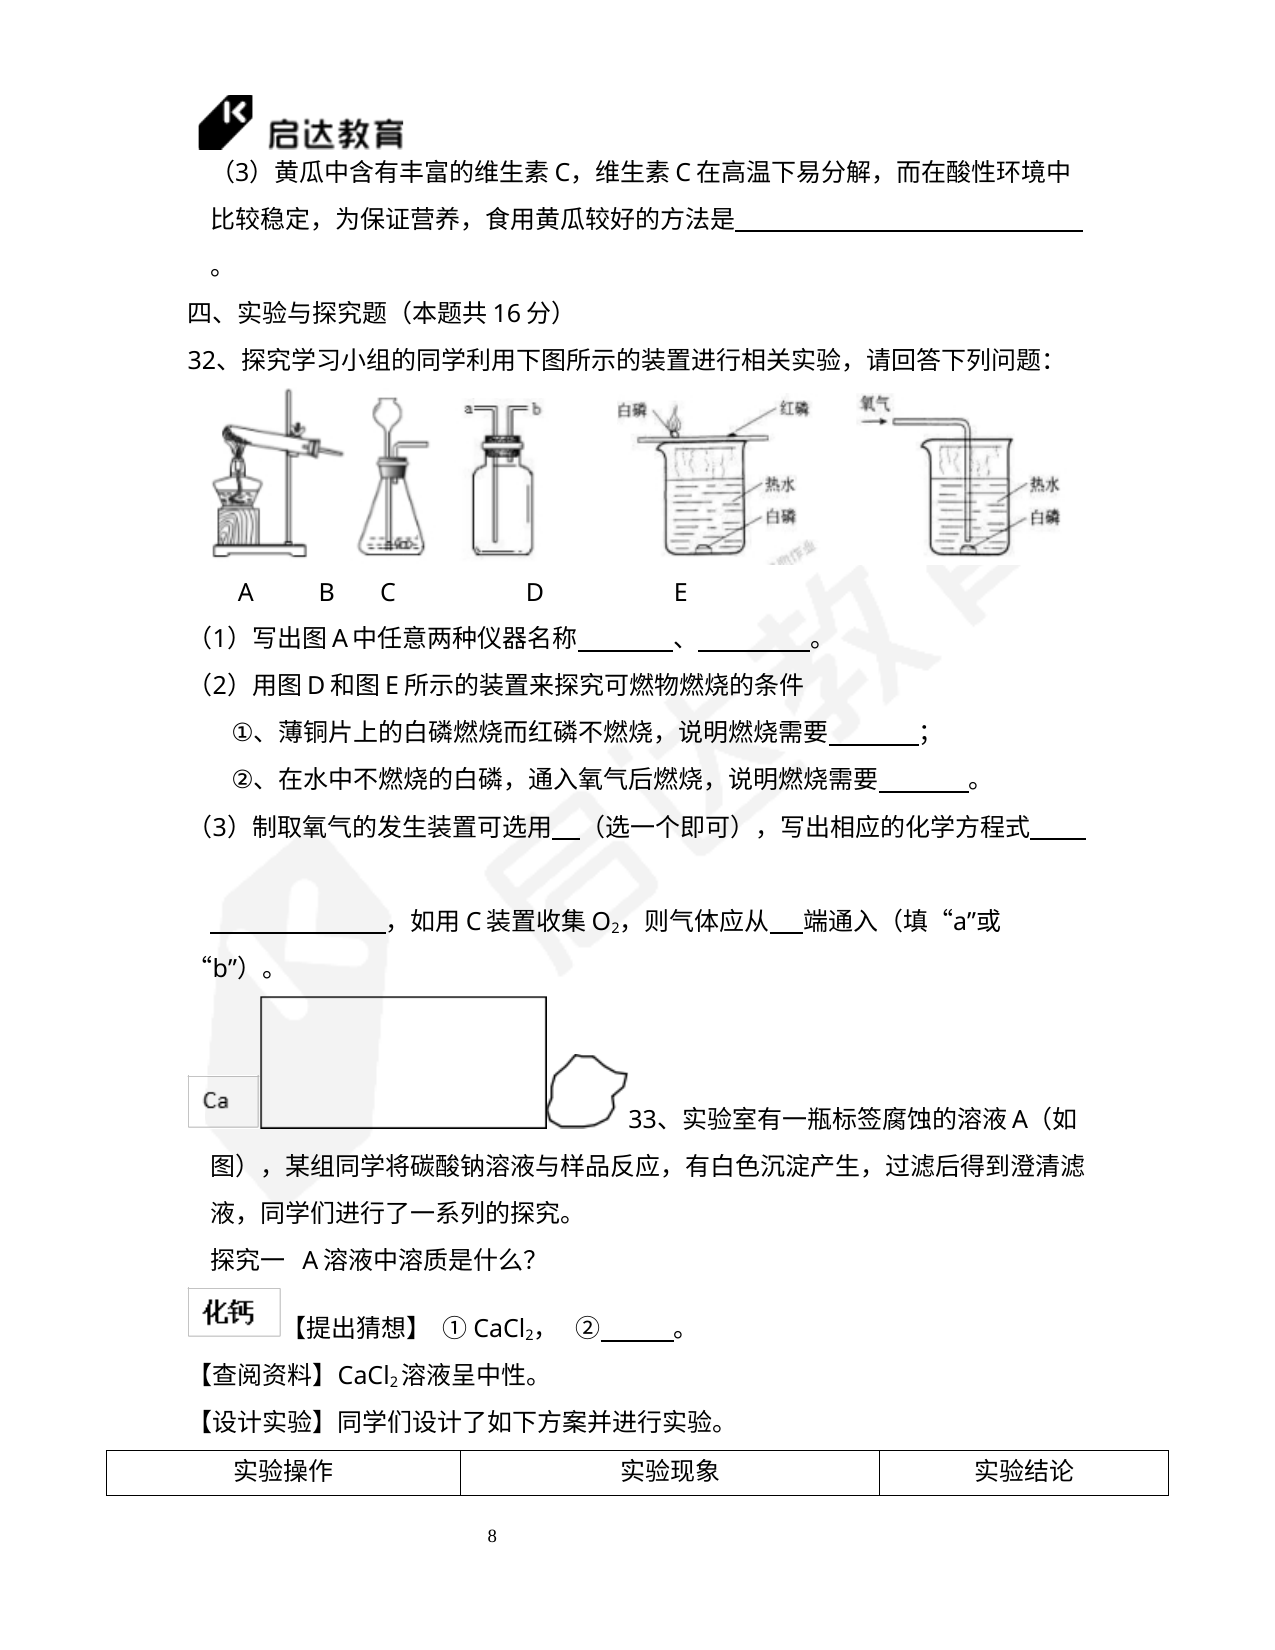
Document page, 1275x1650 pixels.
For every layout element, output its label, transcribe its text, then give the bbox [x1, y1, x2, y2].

picture [198, 95, 404, 150]
text （3）黄瓜中含有丰富的维生素C，维生素C在高温下易分解，而在酸性环境中比较稳定，为保证营养，食用黄瓜较好的方法是 。 [210, 152, 1087, 283]
text 【提出猜想】 ① CaCl2， ② 。 [187, 1288, 1087, 1345]
picture [210, 387, 448, 565]
text 【查阅资料】CaCl2溶液呈中性。 [187, 1356, 1087, 1392]
picture [454, 398, 565, 565]
picture [617, 393, 1078, 565]
text ①、薄铜片上的白磷燃烧而红磷不燃烧，说明燃烧需要 ； [187, 713, 1087, 749]
text 32、探究学习小组的同学利用下图所示的装置进行相关实验，请回答下列问题： [187, 341, 1087, 377]
text A B C D E [187, 574, 1087, 608]
table_header 实验现象 [461, 1451, 879, 1495]
list （2）用图D和图E所示的装置来探究可燃物燃烧的条件 [187, 666, 1087, 702]
list （1）写出图A中任意两种仪器名称 、 。 [187, 619, 1087, 655]
picture [187, 995, 629, 1129]
text 探究一 A溶液中溶质是什么？ [187, 1241, 1087, 1277]
text ②、在水中不燃烧的白磷，通入氧气后燃烧，说明燃烧需要 。 [187, 760, 1087, 796]
picture [187, 1287, 282, 1338]
list （3）制取氧气的发生装置可选用 （选一个即可），写出相应的化学方程式 。 [187, 807, 1087, 890]
text ，如用C装置收集O2，则气体应从 端通入（填“a”或“b”）。 [187, 901, 1087, 984]
table_header 实验操作 [107, 1451, 460, 1495]
list 四、实验与探究题（本题共16分） [187, 293, 1087, 330]
table_header 实验结论 [880, 1451, 1168, 1495]
text 【设计实验】同学们设计了如下方案并进行实验。 [187, 1403, 1087, 1439]
